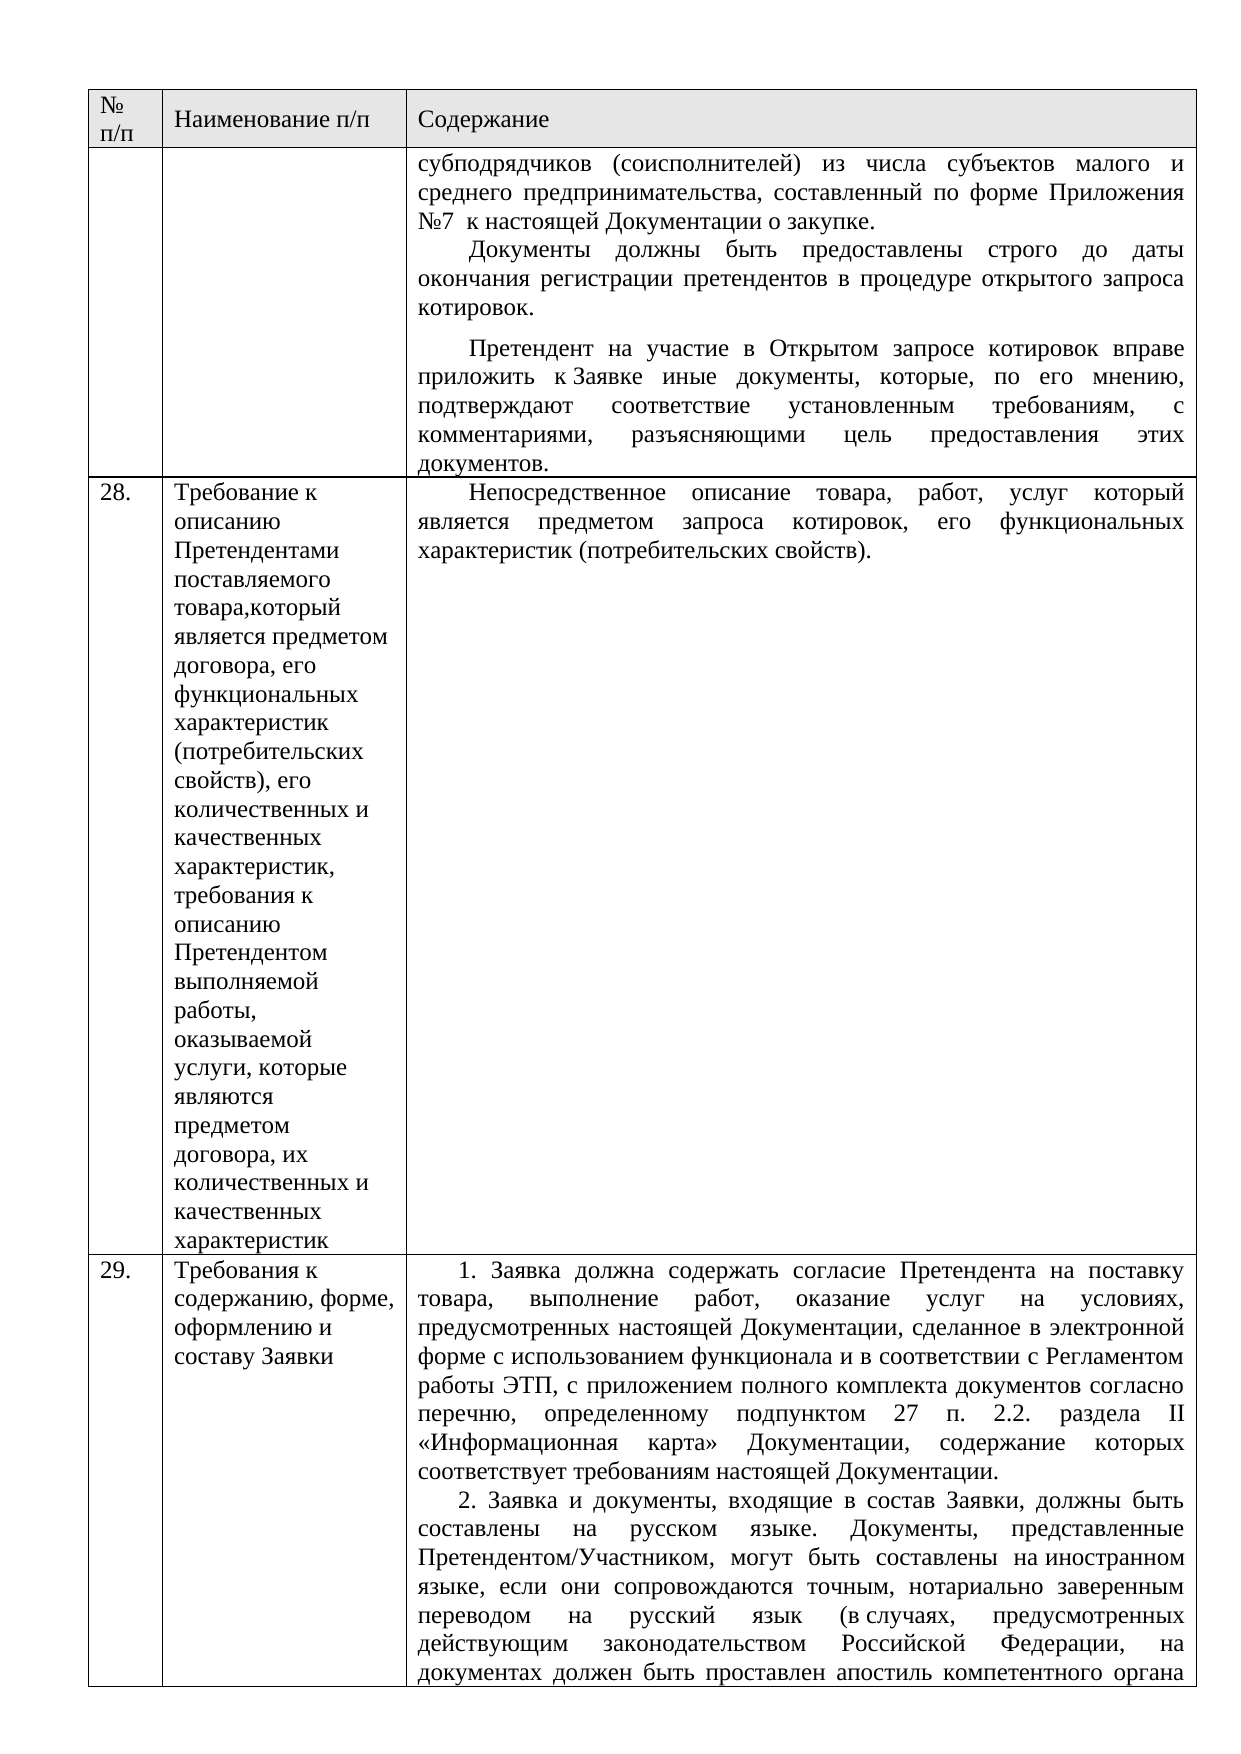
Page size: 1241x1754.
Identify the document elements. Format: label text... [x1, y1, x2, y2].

table_cell [89, 148, 162, 476]
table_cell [163, 148, 406, 476]
table_cell [89, 478, 162, 1254]
table_header Содержание [407, 90, 1196, 147]
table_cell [407, 148, 1196, 476]
table_cell Непосредственное описание товара, работ, услуг который является предметом запроса котировок, его функциональных характеристик (потребительских свойств). [407, 478, 1196, 1254]
table_cell [89, 1255, 162, 1686]
table_header Наименование п/п [163, 90, 406, 147]
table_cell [163, 1255, 406, 1686]
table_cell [407, 1255, 1196, 1686]
table_cell Требование к описанию Претендентами поставляемого товара,который является предметом договора, его функциональных характеристик (потребительских свойств), его количественных и качественных характеристик, требования к описанию Претендентом выполняемой работы, оказываемой услуги, которые являются предметом договора, их количественных и качественных характеристик [163, 478, 406, 1254]
table_header № п/п [89, 90, 162, 147]
